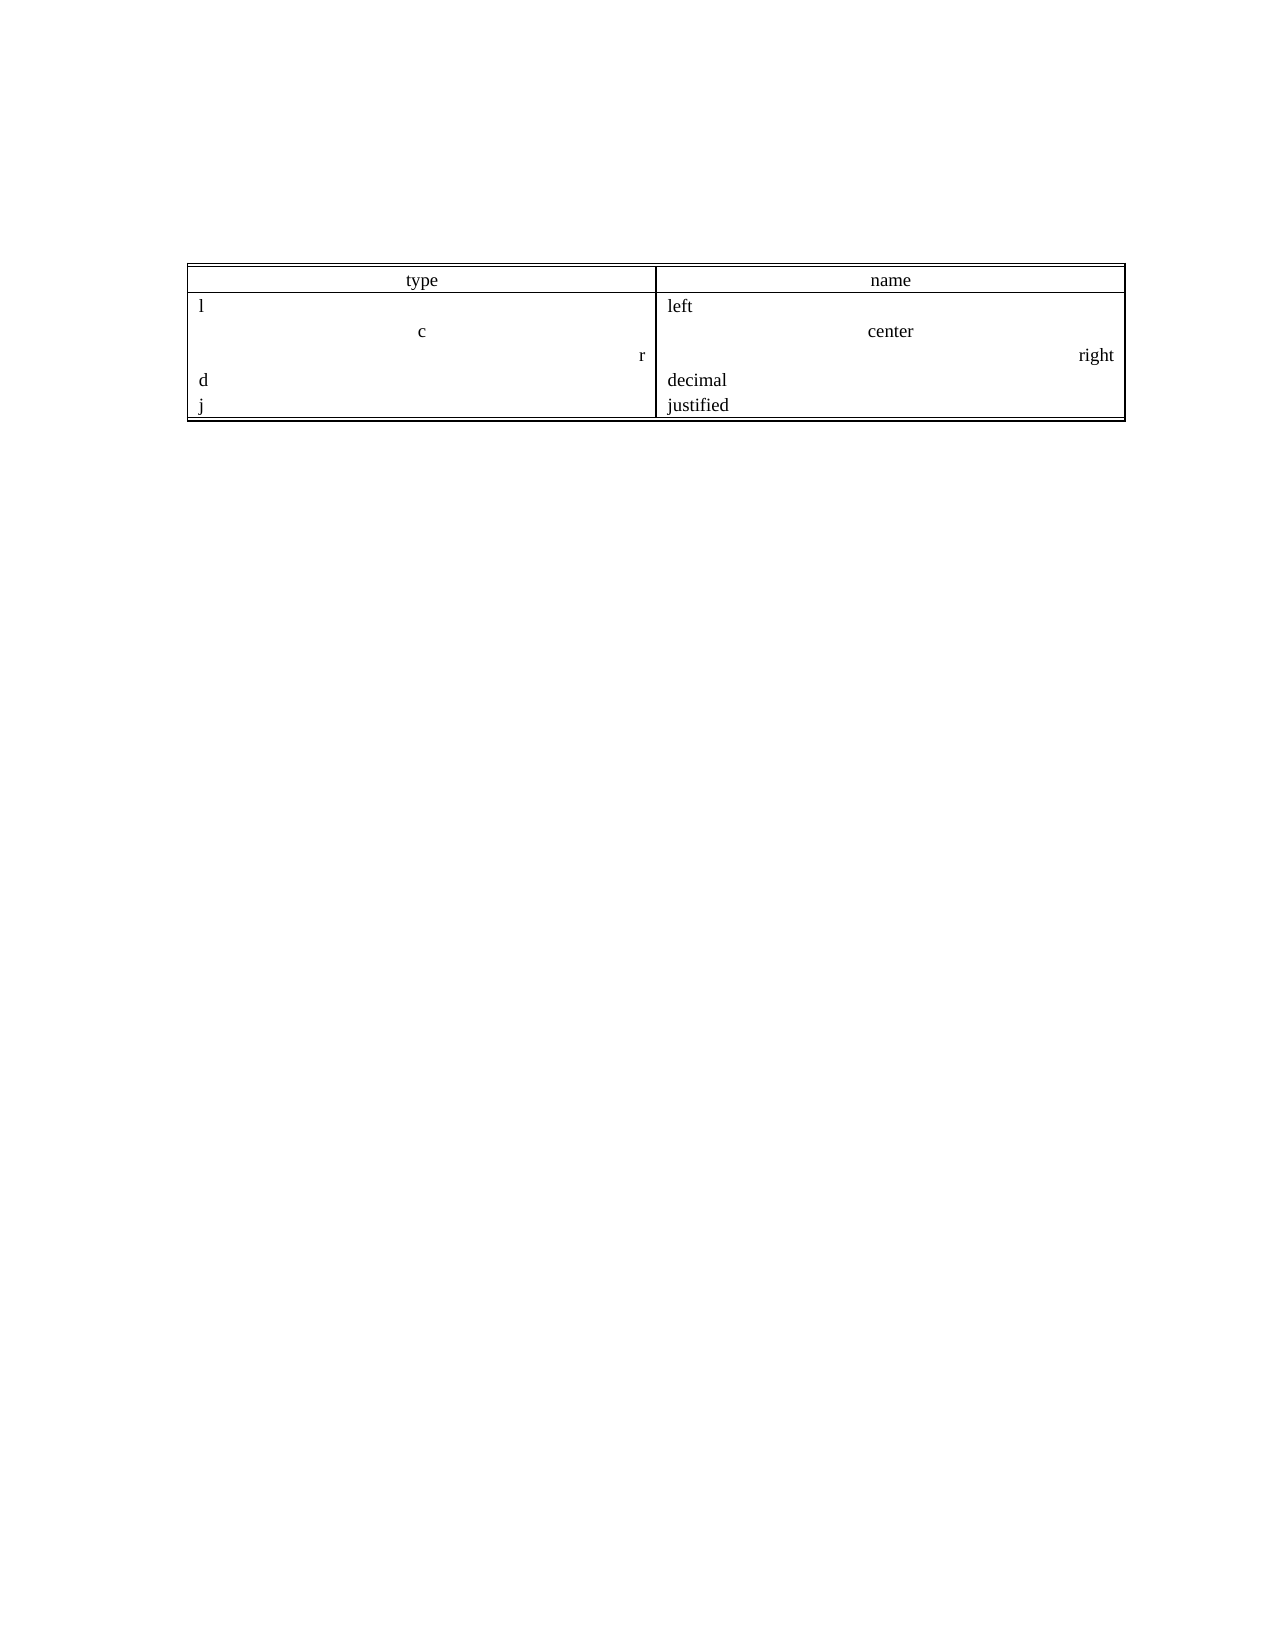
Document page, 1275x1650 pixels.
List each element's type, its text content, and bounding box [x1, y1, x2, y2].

table_header type [188, 267, 655, 292]
table_cell j [188, 392, 655, 417]
table_cell right [657, 343, 1124, 367]
table_header name [657, 267, 1124, 292]
table_cell c [188, 318, 655, 343]
table_cell justified [657, 392, 1124, 417]
table_cell center [657, 318, 1124, 343]
table_cell r [188, 343, 655, 367]
table_cell decimal [657, 368, 1124, 392]
table_cell l [188, 293, 655, 318]
table_cell left [657, 293, 1124, 318]
table_cell d [188, 368, 655, 392]
